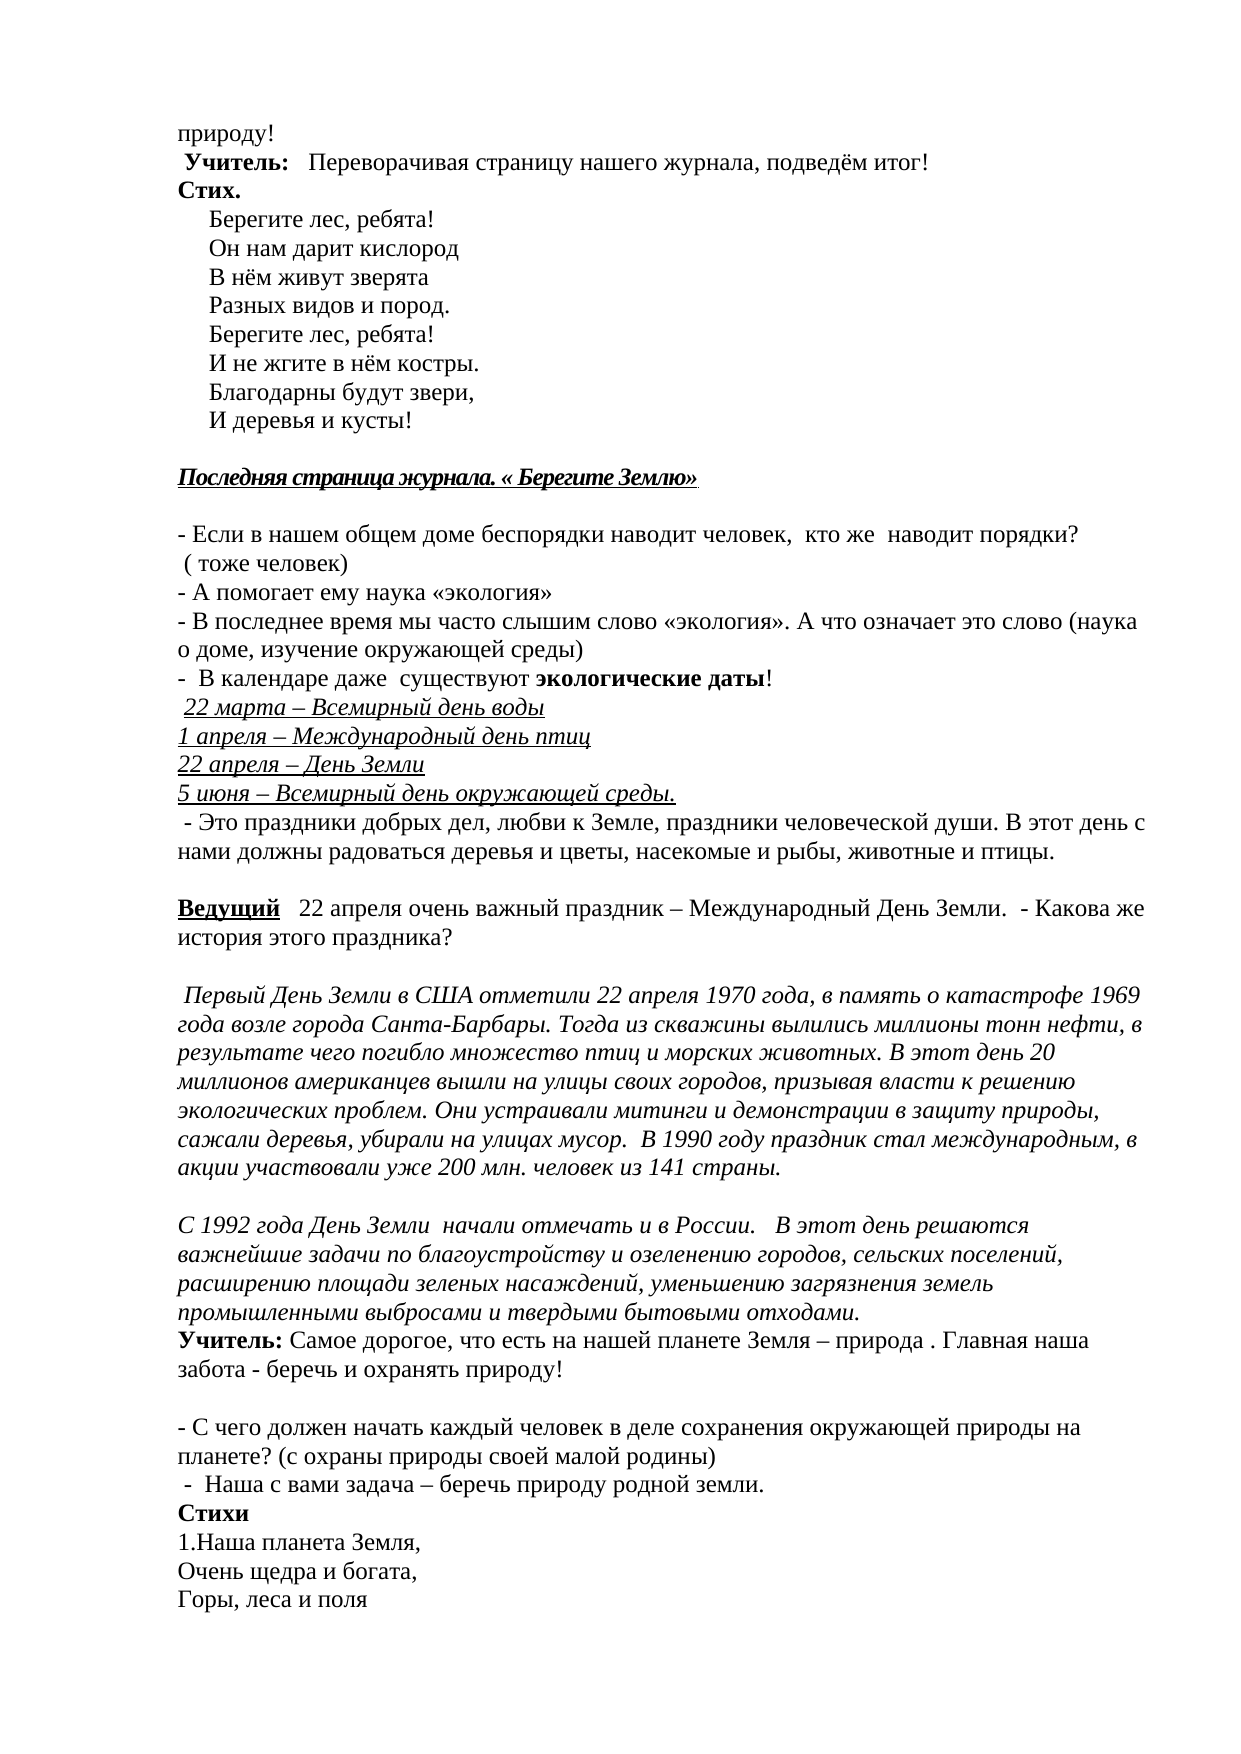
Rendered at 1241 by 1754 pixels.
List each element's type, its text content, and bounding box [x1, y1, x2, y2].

text Очень щедра и богата, [177, 1556, 1152, 1584]
text - Наша с вами задача – беречь природу родной земли. [177, 1469, 1152, 1498]
text С 1992 года День Земли начали отмечать и в России. В этот день решаются важнейшие задачи по благоустройству и озеленению городов, сельских поселений, расширению площади зеленых насаждений, уменьшению загрязнения земель промышленными выбросами и твердыми бытовыми отходами. Учитель: Самое дорогое, что есть на нашей планете Земля – природа . Главная наша забота - беречь и охранять природу! [177, 1210, 1152, 1383]
text - В последнее время мы часто слышим слово «экология». А что означает это слово (наука о доме, изучение окружающей среды) [177, 606, 1152, 663]
text 22 апреля – День Земли [177, 749, 1152, 778]
text 22 марта – Всемирный день воды [177, 692, 1152, 721]
text - Если в нашем общем доме беспорядки наводит человек, кто же наводит порядки? [177, 519, 1152, 548]
text - С чего должен начать каждый человек в деле сохранения окружающей природы на планете? (с охраны природы своей малой родины) [177, 1412, 1152, 1469]
text ( тоже человек) [177, 548, 1152, 577]
text Разных видов и пород. [177, 291, 1152, 319]
text В нём живут зверята [177, 262, 1152, 291]
text 1 апреля – Международный день птиц [177, 721, 1152, 749]
text Стих. [177, 176, 1152, 204]
text Первый День Земли в США отметили 22 апреля 1970 года, в память о катастрофе 1969 года возле города Санта-Барбары. Тогда из скважины вылились миллионы тонн нефти, в результате чего погибло множество птиц и морских животных. В этот день 20 миллионов американцев вышли на улицы своих городов, призывая власти к решению экологических проблем. Они устраивали митинги и демонстрации в защиту природы, сажали деревья, убирали на улицах мусор. В 1990 году праздник стал международным, в акции участвовали уже 200 млн. человек из 141 страны. [177, 980, 1152, 1181]
text - Это праздники добрых дел, любви к Земле, праздники человеческой души. В этот день с нами должны радоваться деревья и цветы, насекомые и рыбы, животные и птицы. [177, 807, 1152, 864]
text Берегите лес, ребята! [177, 204, 1152, 233]
text - А помогает ему наука «экология» [177, 577, 1152, 606]
text Последняя страница журнала. « Берегите Землю» [177, 462, 1152, 491]
text - В календаре даже существуют экологические даты! [177, 663, 1152, 692]
text Горы, леса и поля [177, 1584, 1152, 1613]
text 1.Наша планета Земля, [177, 1527, 1152, 1556]
text И деревья и кусты! [177, 406, 1152, 434]
text Он нам дарит кислород [177, 233, 1152, 262]
text Благодарны будут звери, [177, 377, 1152, 406]
text Берегите лес, ребята! [177, 319, 1152, 348]
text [177, 118, 1152, 147]
text 5 июня – Всемирный день окружающей среды. [177, 778, 1152, 807]
text Стихи [177, 1498, 1152, 1527]
text И не жгите в нём костры. [177, 348, 1152, 377]
text Ведущий 22 апреля очень важный праздник – Международный День Земли. - Какова же история этого праздника? [177, 893, 1152, 951]
text Учитель: Переворачивая страницу нашего журнала, подведём итог! [177, 147, 1152, 176]
